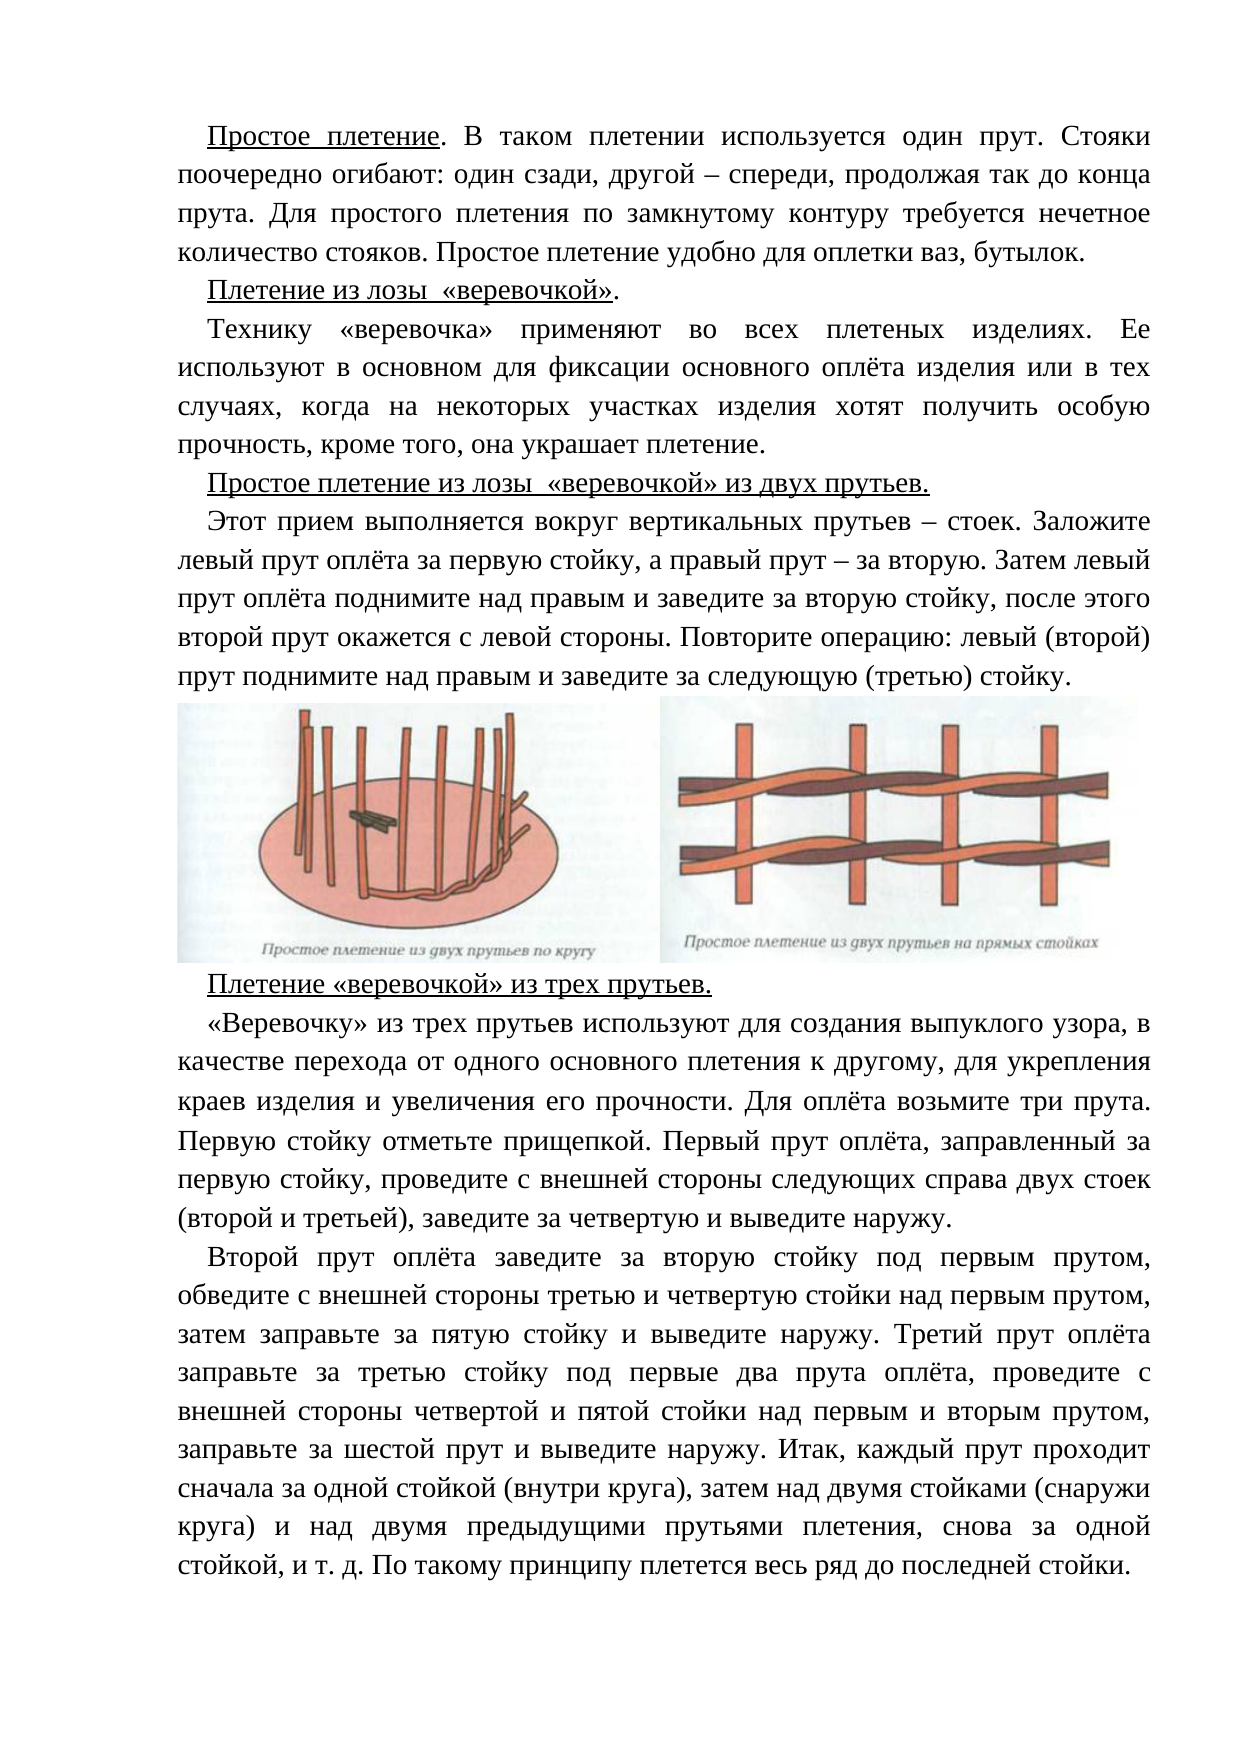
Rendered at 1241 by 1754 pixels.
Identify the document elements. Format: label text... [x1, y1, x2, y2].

text Второй прут оплёта заведите за вторую стойку под первым прутом, обведите с внешней стороны третью и четвертую стойки над первым прутом, затем заправьте за пятую стойку и выведите наружу. Третий прут оплёта заправьте за третью стойку под первые два прута оплёта, проведите с внешней стороны четвертой и пятой стойки над первым и вторым прутом, заправьте за шестой прут и выведите наружу. Итак, каждый прут проходит сначала за одной стойкой (внутри круга), затем над двумя стойками (снаружи круга) и над двумя предыдущими прутьями плетения, снова за одной стойкой, и т. д. По такому принципу плетется весь ряд до последней стойки. [177, 1239, 1152, 1581]
text «Веревочку» из трех прутьев используют для создания выпуклого узора, в качестве перехода от одного основного плетения к другому, для укрепления краев изделия и увеличения его прочности. Для оплёта возьмите три прута. Первую стойку отметьте прищепкой. Первый прут оплёта, заправленный за первую стойку, проведите с внешней стороны следующих справа двух стоек (второй и третьей), заведите за четвертую и выведите наружу. [177, 1005, 1152, 1234]
text Простое плетение из лозы «веревочкой» из двух прутьев. [177, 465, 1152, 498]
text Этот прием выполняется вокруг вертикальных прутьев – стоек. Заложите левый прут оплёта за первую стойку, а правый прут – за вторую. Затем левый прут оплёта поднимите над правым и заведите за вторую стойку, после этого второй прут окажется с левой стороны. Повторите операцию: левый (второй) прут поднимите над правым и заведите за следующую (третью) стойку. [177, 503, 1152, 691]
picture [177, 696, 1140, 963]
text Простое плетение. В таком плетении используется один прут. Стояки поочередно огибают: один сзади, другой – спереди, продолжая так до конца прута. Для простого плетения по замкнутому контуру требуется нечетное количество стояков. Простое плетение удобно для оплетки ваз, бутылок. [177, 118, 1152, 267]
text Плетение из лозы «веревочкой». [177, 272, 1152, 306]
text Технику «веревочка» применяют во всех плетеных изделиях. Ее используют в основном для фиксации основного оплёта изделия или в тех случаях, когда на некоторых участках изделия хотят получить особую прочность, кроме того, она украшает плетение. [177, 311, 1152, 460]
text Плетение «веревочкой» из трех прутьев. [177, 966, 1152, 1000]
